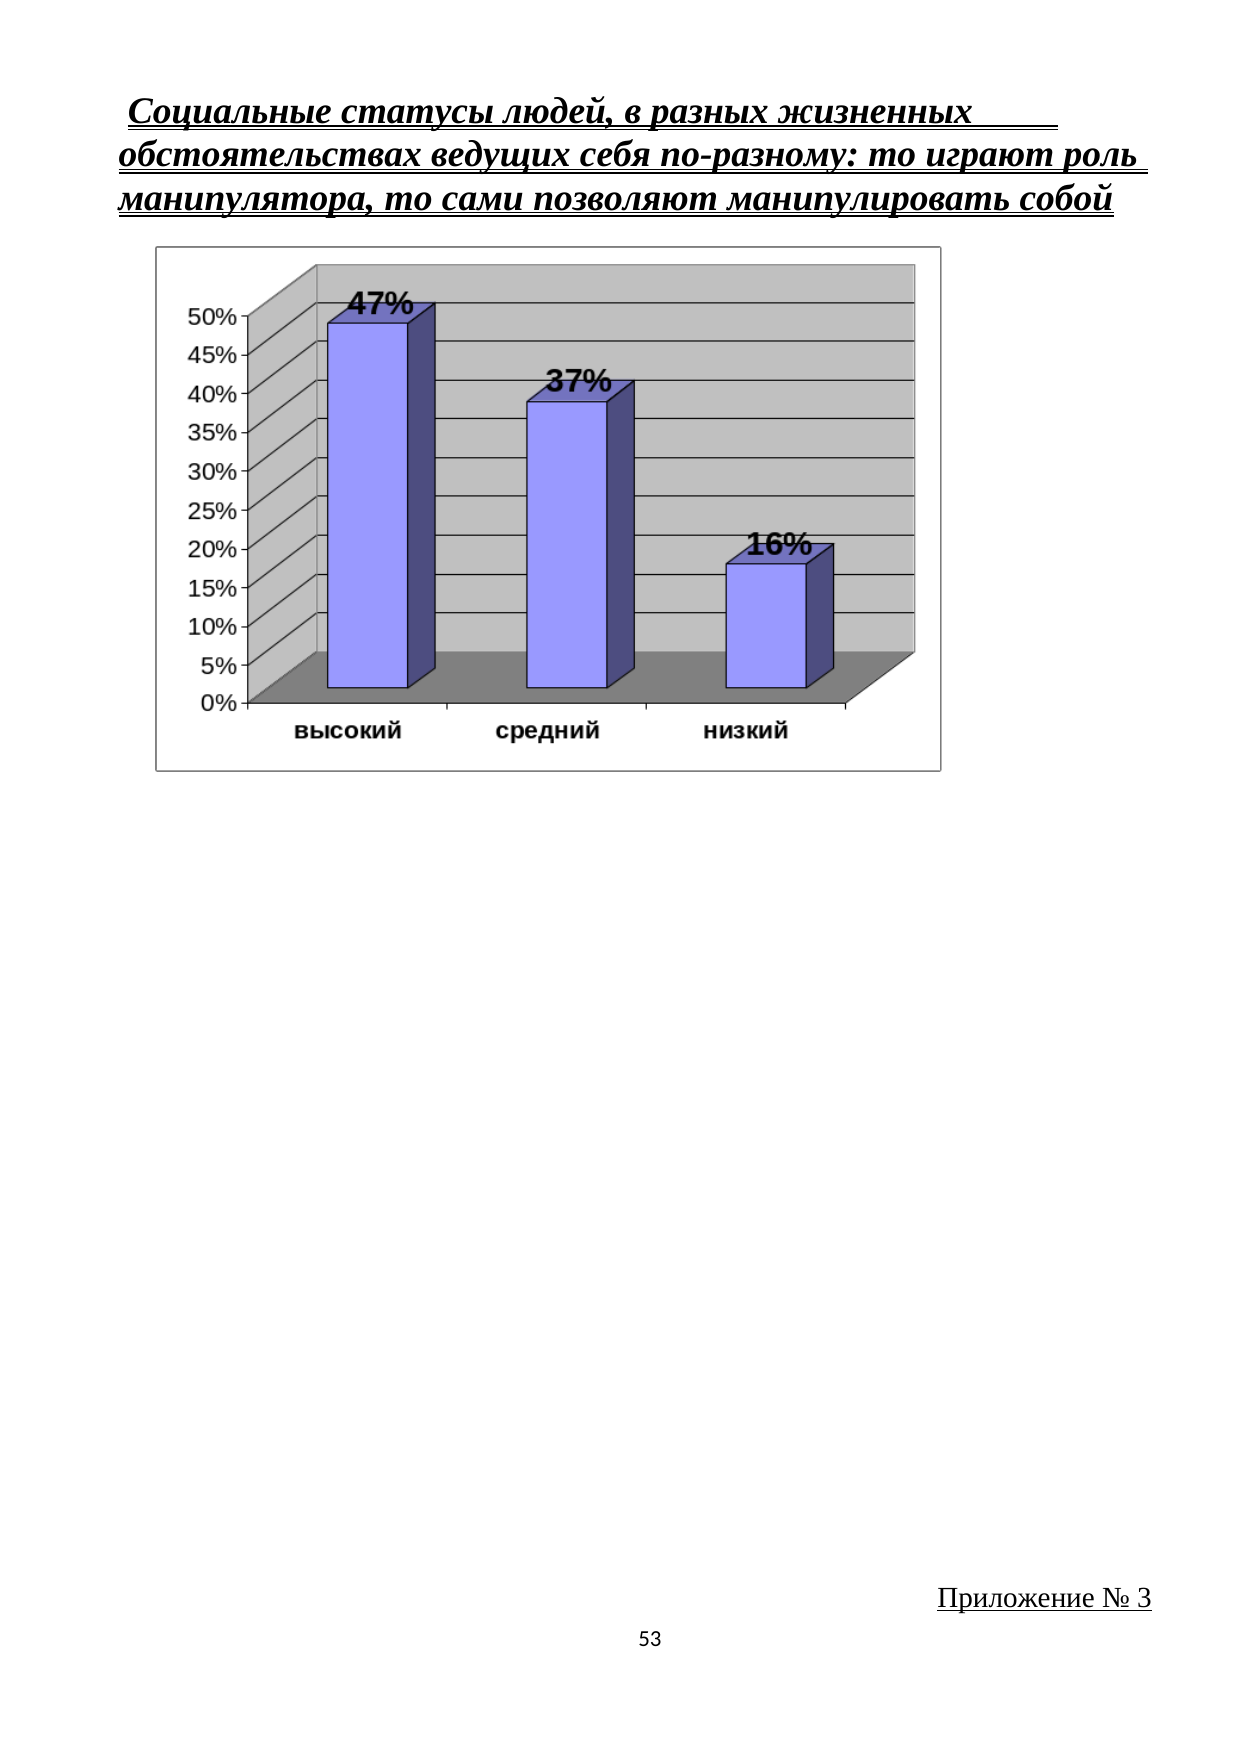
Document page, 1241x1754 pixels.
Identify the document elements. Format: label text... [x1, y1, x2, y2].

text Социальные статусы людей, в разных жизненных обстоятельствах ведущих себя по-разному: то играют роль манипулятора, то сами позволяют манипулировать собой [118, 89, 1181, 218]
text Приложение № 3 [148, 1581, 1152, 1614]
